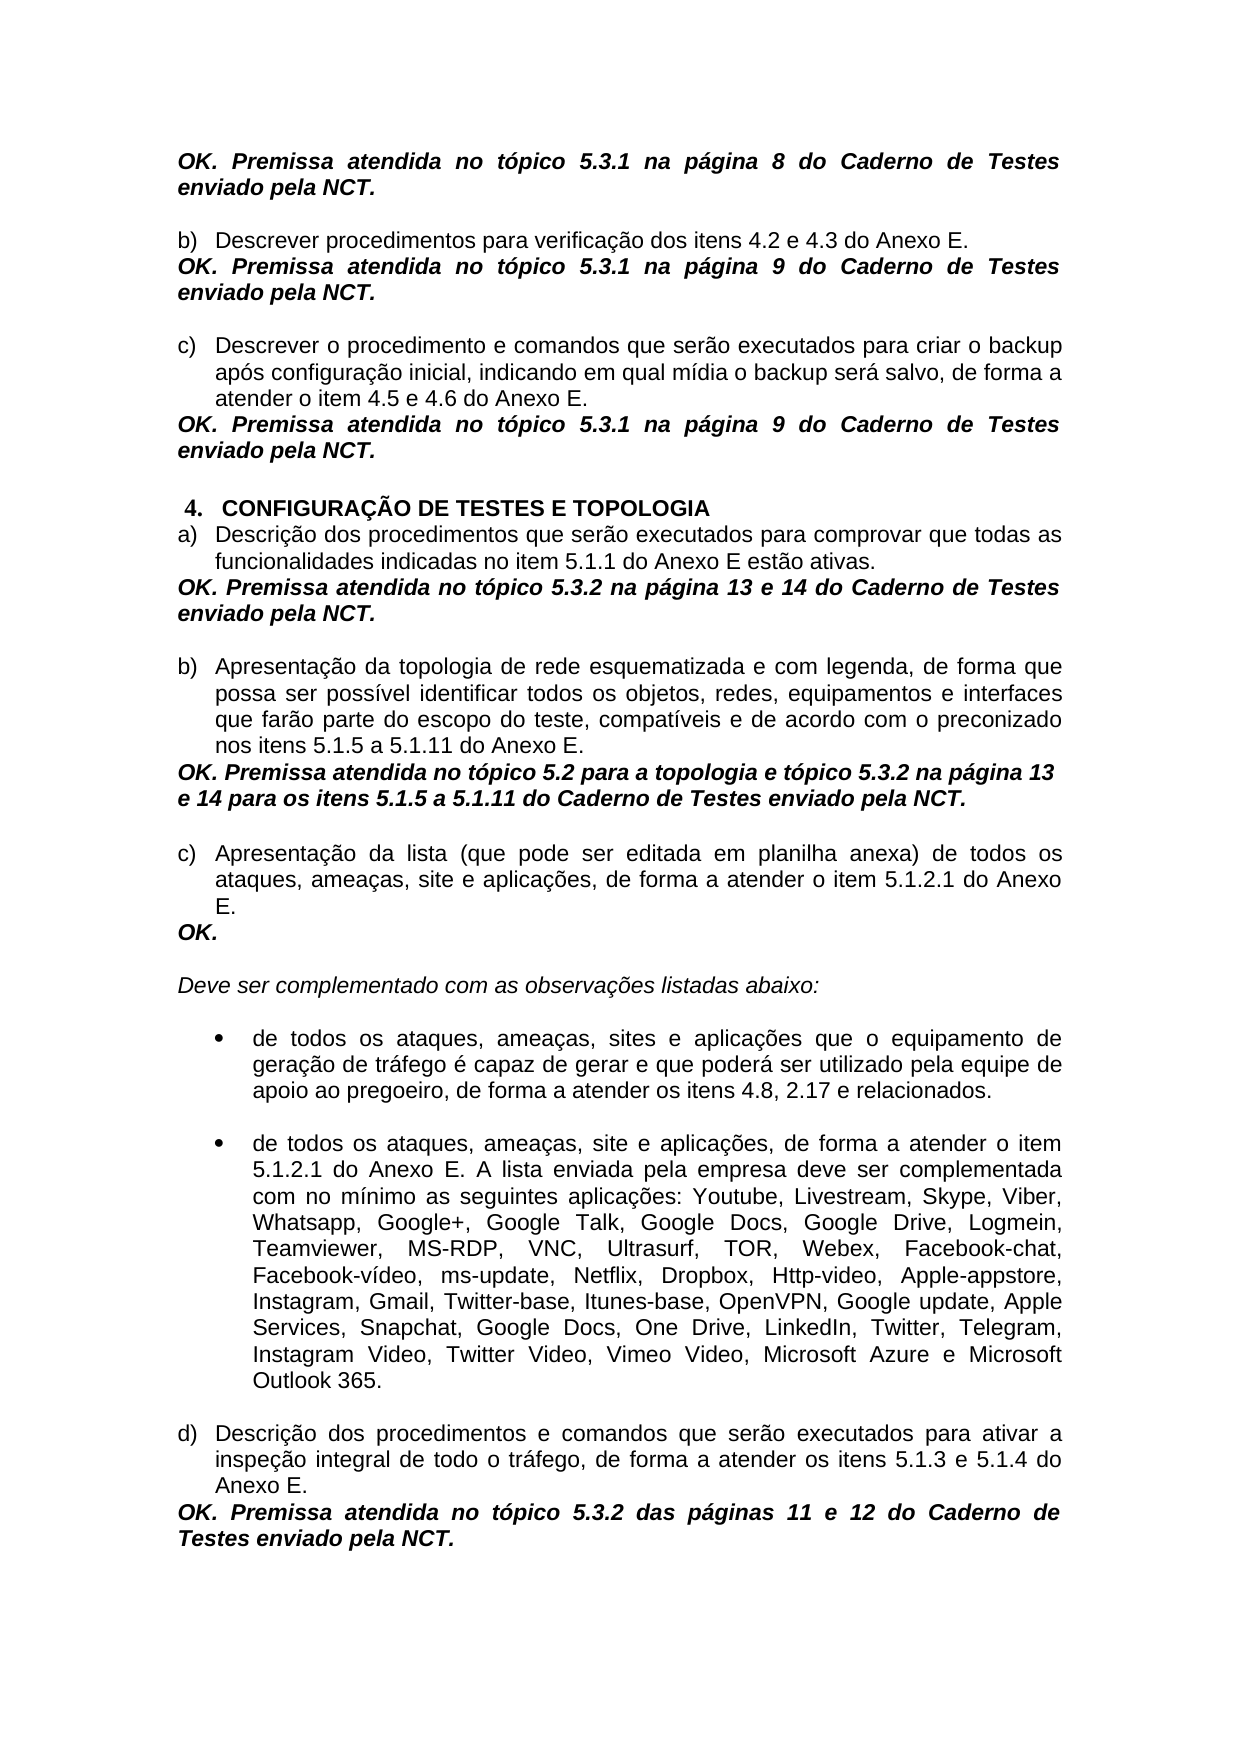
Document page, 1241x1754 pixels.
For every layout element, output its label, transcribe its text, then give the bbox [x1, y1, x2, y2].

list Descrever o procedimento e comandos que serão executados para criar o backup após configuração inicial, indicando em qual mídia o backup será salvo, de forma a atender o item 4.5 e 4.6 do Anexo E. [177, 332, 1063, 411]
list Apresentação da topologia de rede esquematizada e com legenda, de forma que possa ser possível identificar todos os objetos, redes, equipamentos e interfaces que farão parte do escopo do teste, compatíveis e de acordo com o preconizado nos itens 5.1.5 a 5.1.11 do Anexo E. [177, 653, 1063, 758]
text OK. Premissa atendida no tópico 5.3.2 na página 13 e 14 do Caderno de Testes enviado pela NCT. [177, 574, 1063, 627]
text OK. Premissa atendida no tópico 5.3.1 na página 8 do Caderno de Testes enviado pela NCT. [177, 148, 1063, 200]
list de todos os ataques, ameaças, site e aplicações, de forma a atender o item 5.1.2.1 do Anexo E. A lista enviada pela empresa deve ser complementada com no mínimo as seguintes aplicações: Youtube, Livestream, Skype, Viber, Whatsapp, Google+, Google Talk, Google Docs, Google Drive, Logmein, Teamviewer, MS-RDP, VNC, Ultrasurf, TOR, Webex, Facebook-chat, Facebook-vídeo, ms-update, Netflix, Dropbox, Http-video, Apple-appstore, Instagram, Gmail, Twitter-base, Itunes-base, OpenVPN, Google update, Apple Services, Snapchat, Google Docs, One Drive, LinkedIn, Twitter, Telegram, Instagram Video, Twitter Video, Vimeo Video, Microsoft Azure e Microsoft Outlook 365. [215, 1130, 1063, 1393]
list Descrever procedimentos para verificação dos itens 4.2 e 4.3 do Anexo E. [177, 227, 1063, 253]
list Descrição dos procedimentos e comandos que serão executados para ativar a inspeção integral de todo o tráfego, de forma a atender os itens 5.1.3 e 5.1.4 do Anexo E. [177, 1420, 1063, 1499]
text OK. Premissa atendida no tópico 5.3.2 das páginas 11 e 12 do Caderno de Testes enviado pela NCT. [177, 1499, 1063, 1552]
list CONFIGURAÇÃO DE TESTES E TOPOLOGIA [184, 493, 1063, 521]
text Deve ser complementado com as observações listadas abaixo: [177, 972, 1063, 998]
list Descrição dos procedimentos que serão executados para comprovar que todas as funcionalidades indicadas no item 5.1.1 do Anexo E estão ativas. [177, 521, 1063, 574]
text OK. Premissa atendida no tópico 5.2 para a topologia e tópico 5.3.2 na página 13 e 14 para os itens 5.1.5 a 5.1.11 do Caderno de Testes enviado pela NCT. [177, 758, 1063, 811]
text OK. Premissa atendida no tópico 5.3.1 na página 9 do Caderno de Testes enviado pela NCT. [177, 411, 1063, 464]
list Apresentação da lista (que pode ser editada em planilha anexa) de todos os ataques, ameaças, site e aplicações, de forma a atender o item 5.1.2.1 do Anexo E. [177, 840, 1063, 919]
text OK. [177, 919, 1063, 945]
list de todos os ataques, ameaças, sites e aplicações que o equipamento de geração de tráfego é capaz de gerar e que poderá ser utilizado pela equipe de apoio ao pregoeiro, de forma a atender os itens 4.8, 2.17 e relacionados. [215, 1024, 1063, 1103]
text OK. Premissa atendida no tópico 5.3.1 na página 9 do Caderno de Testes enviado pela NCT. [177, 253, 1063, 306]
